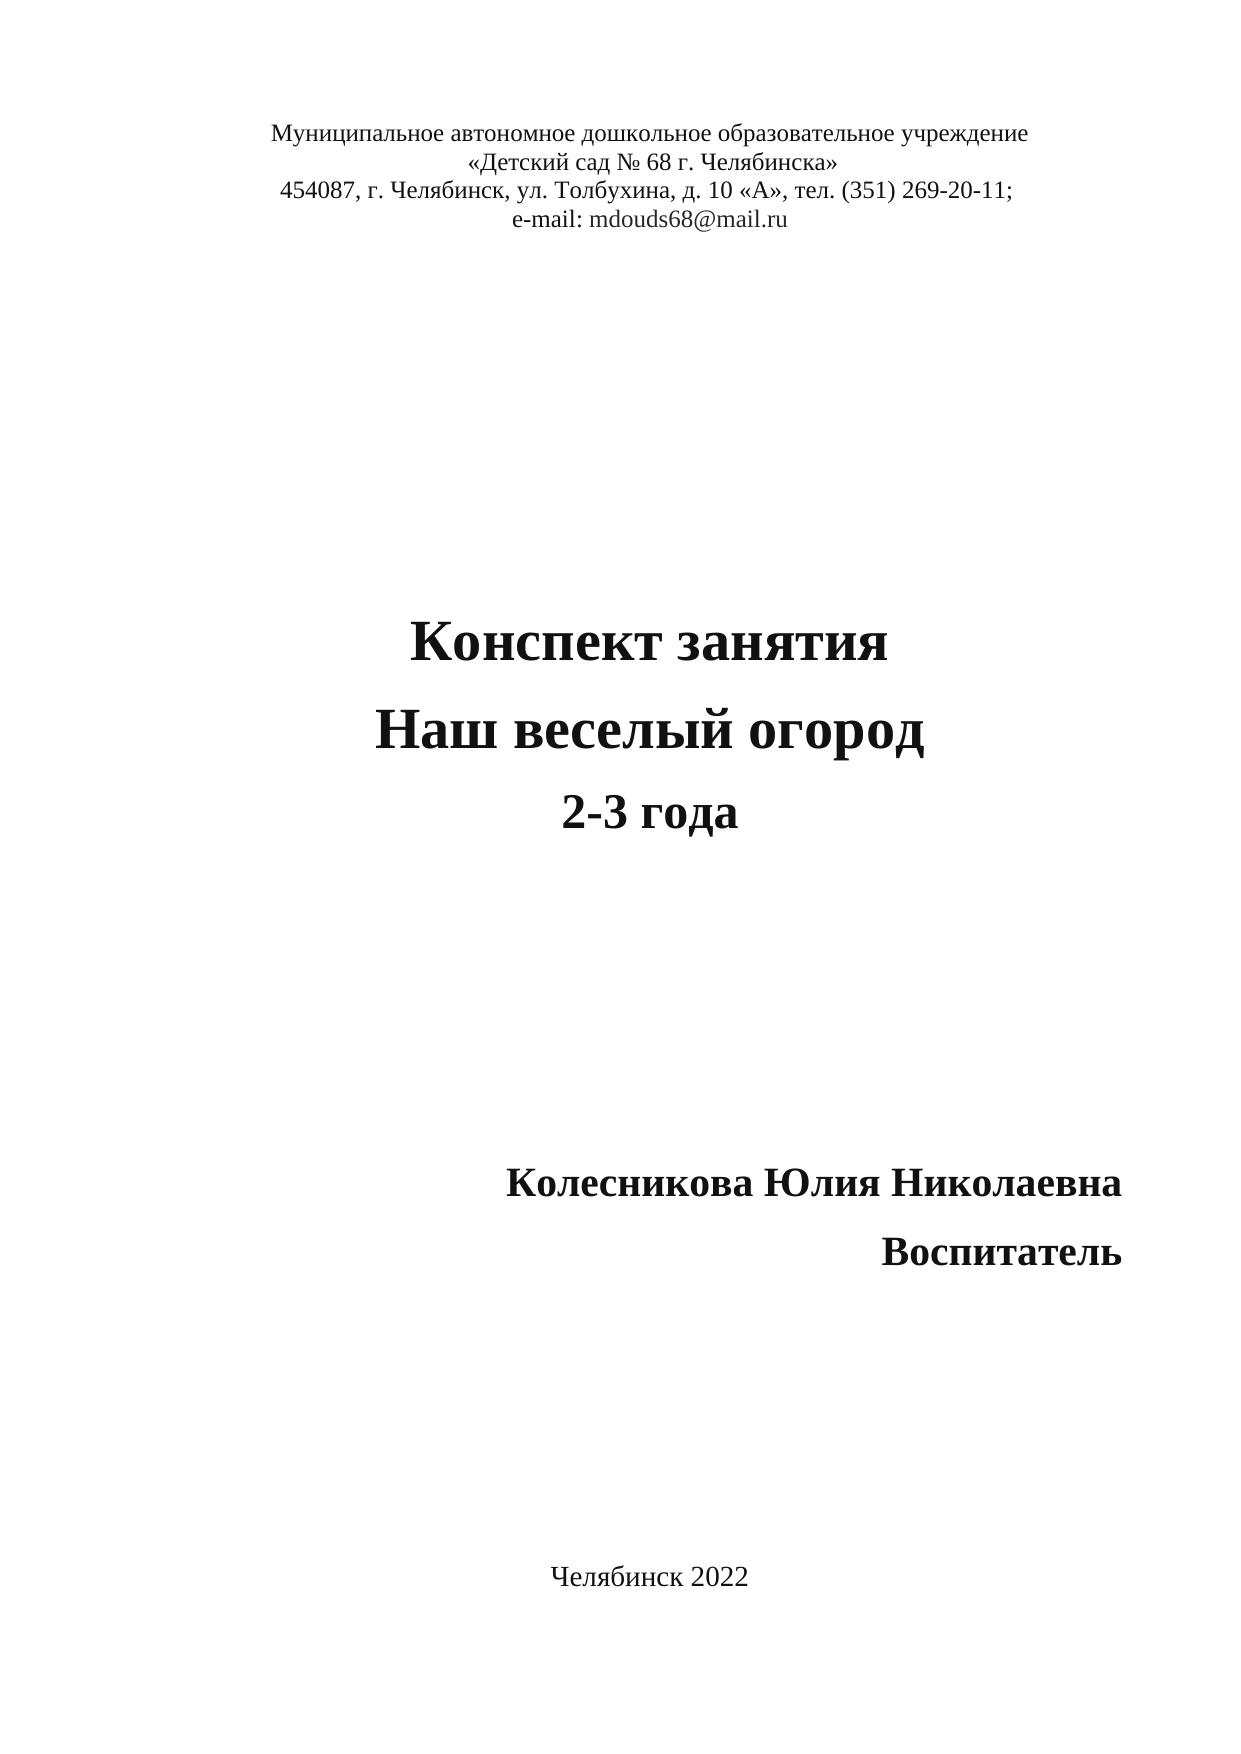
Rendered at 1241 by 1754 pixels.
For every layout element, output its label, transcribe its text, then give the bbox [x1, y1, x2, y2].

text Колесникова Юлия Николаевна [177, 1157, 1122, 1205]
text Конспект занятия [177, 606, 1122, 673]
text Челябинск 2022 [177, 1559, 1122, 1593]
text 2-3 года [177, 781, 1122, 839]
text Наш веселый огород [177, 693, 1122, 761]
text Воспитатель [177, 1226, 1122, 1274]
text Муниципальное автономное дошкольное образовательное учреждение «Детский сад № 68 г. Челябинска» 454087, г. Челябинск, ул. Толбухина, д. 10 «А», тел. (351) 269-20-11; e-mail: mdouds68@mail.ru [177, 118, 1122, 233]
